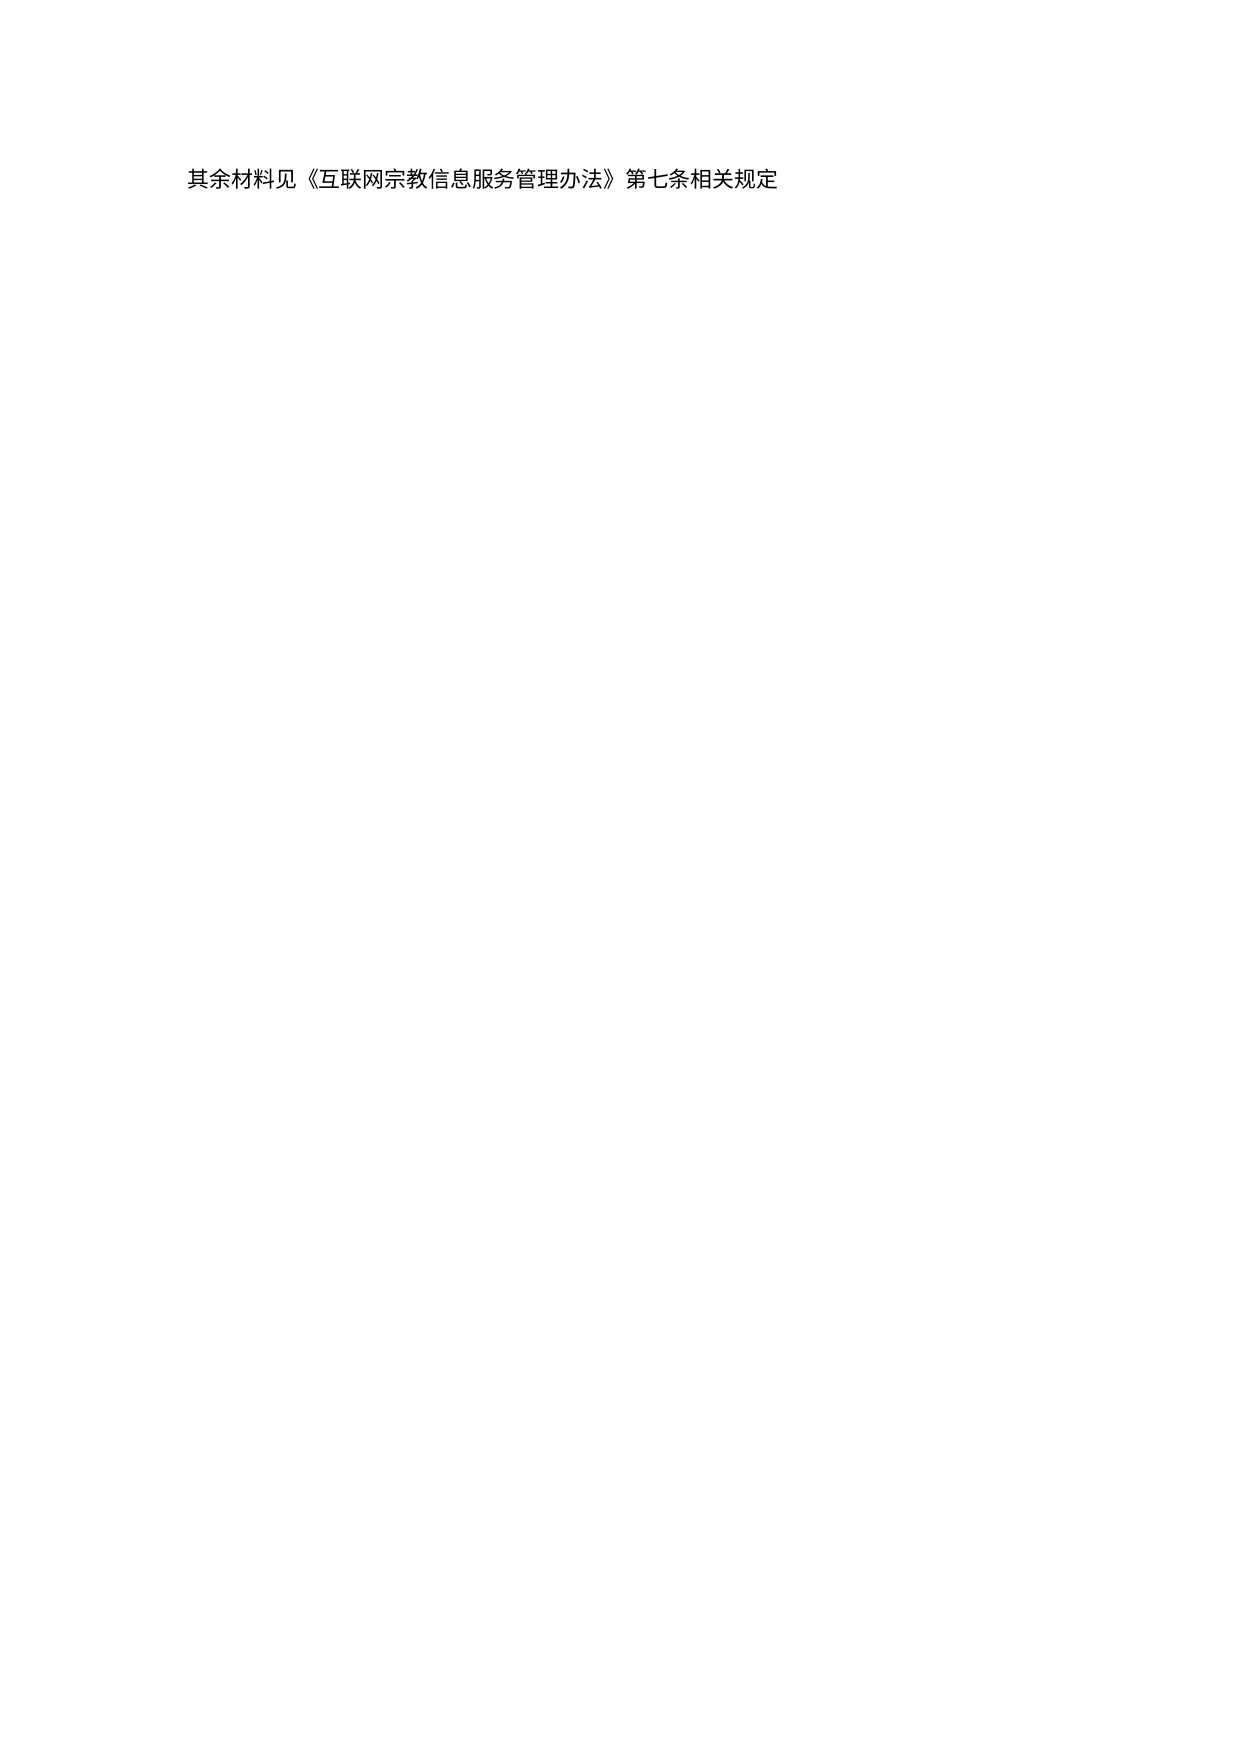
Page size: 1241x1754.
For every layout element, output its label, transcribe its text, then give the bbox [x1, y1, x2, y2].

text 其余材料见《互联网宗教信息服务管理办法》第七条相关规定 [187, 162, 1053, 194]
